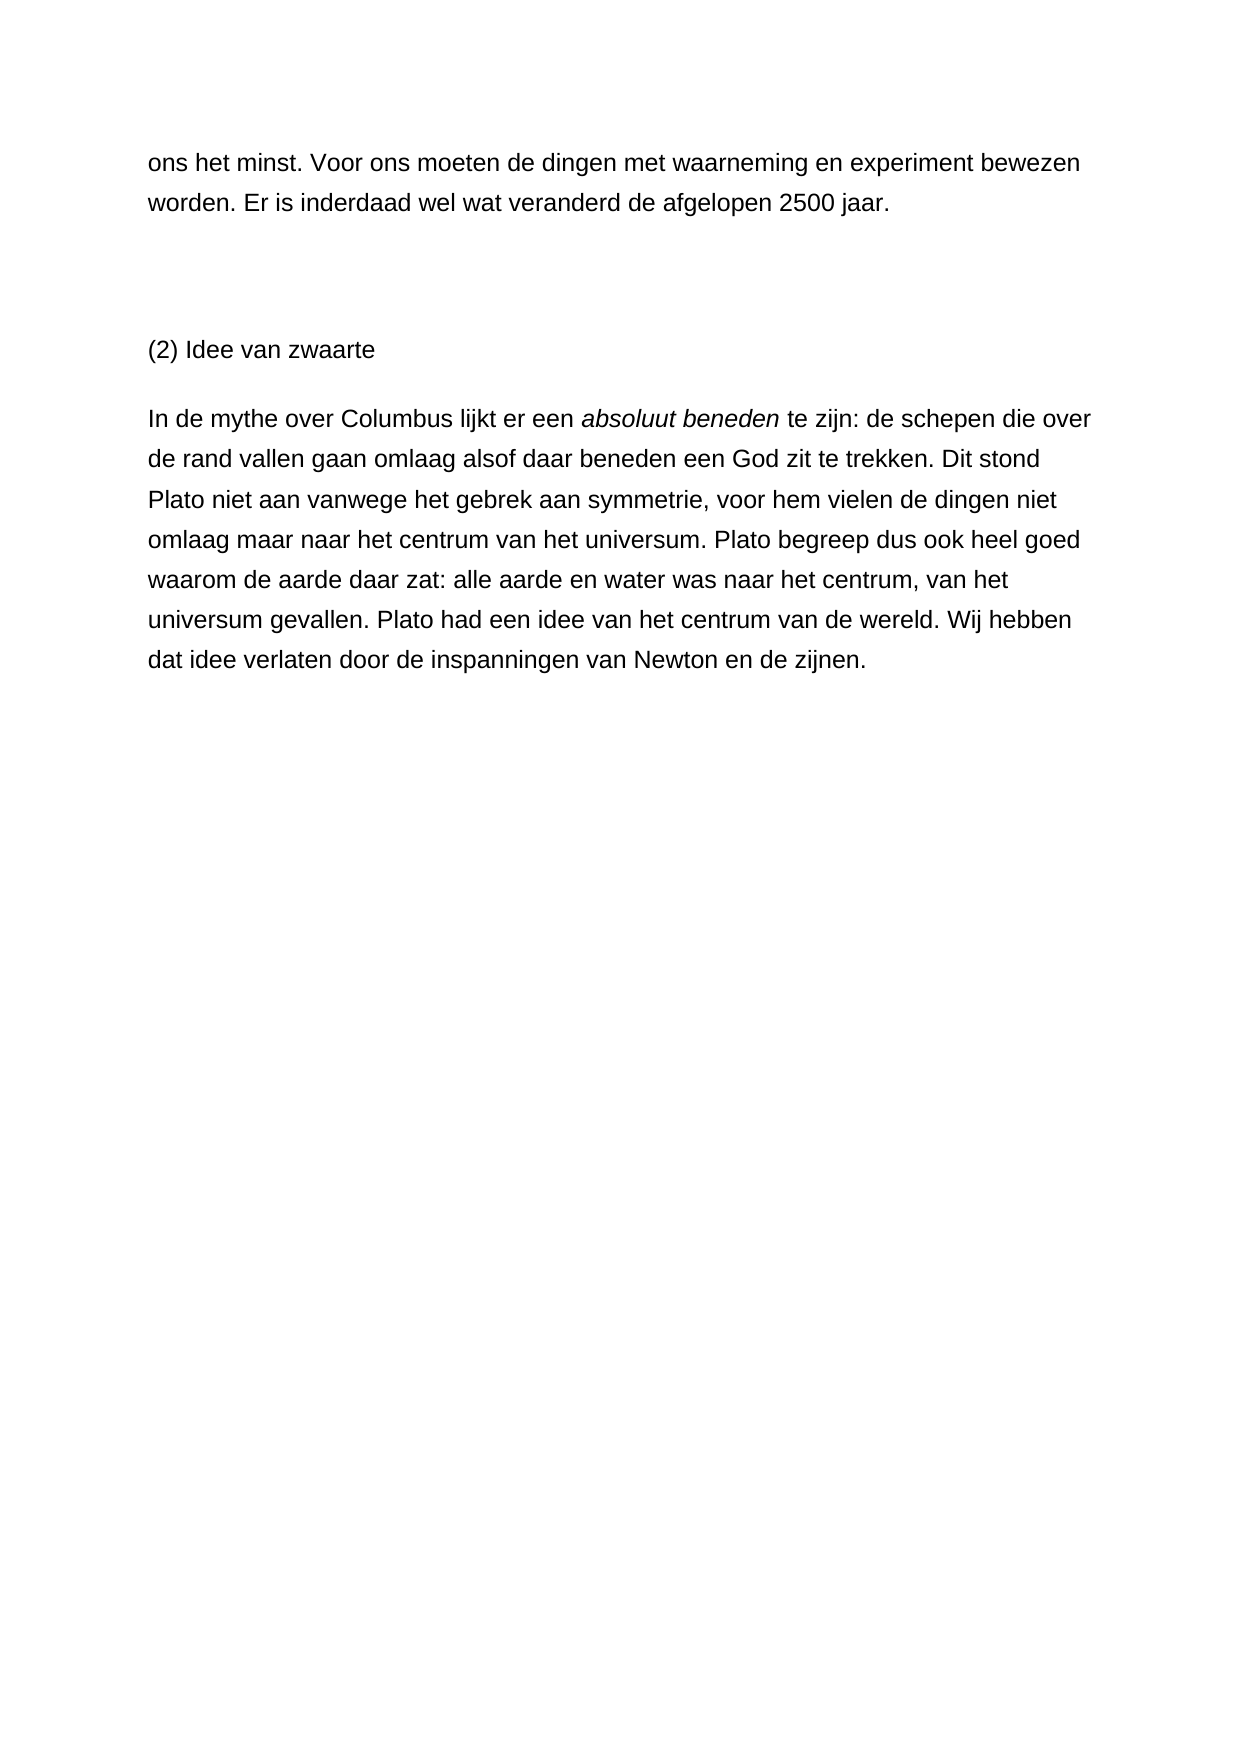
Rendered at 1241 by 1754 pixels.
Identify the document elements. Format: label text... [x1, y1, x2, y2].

text (2) Idee van zwaarte [148, 335, 1093, 364]
text In de mythe over Columbus lijkt er een absoluut beneden te zijn: de schepen die over de rand vallen gaan omlaag alsof daar beneden een God zit te trekken. Dit stond Plato niet aan vanwege het gebrek aan symmetrie, voor hem vielen de dingen niet omlaag maar naar het centrum van het universum. Plato begreep dus ook heel goed waarom de aarde daar zat: alle aarde en water was naar het centrum, van het universum gevallen. Plato had een idee van het centrum van de wereld. Wij hebben dat idee verlaten door de inspanningen van Newton en de zijnen. [148, 404, 1093, 674]
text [148, 148, 1093, 217]
